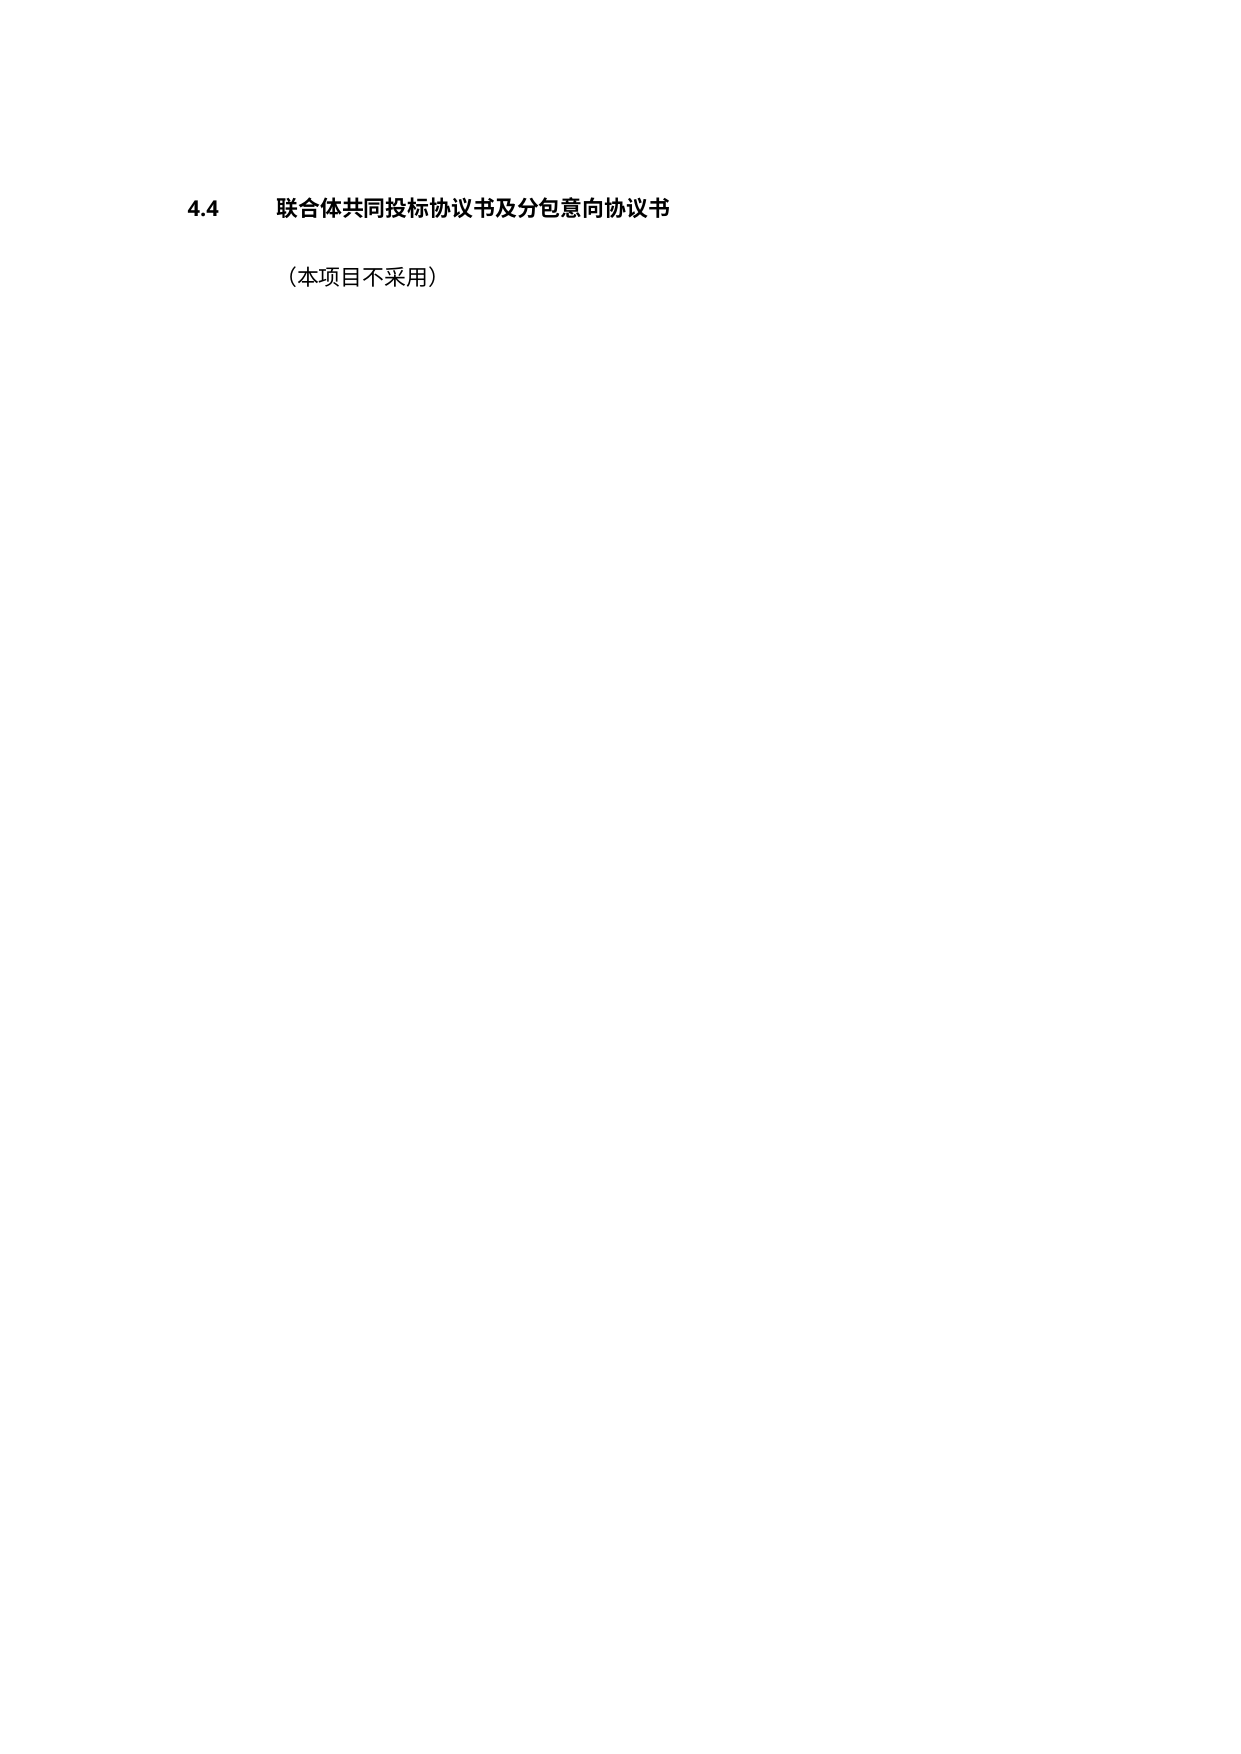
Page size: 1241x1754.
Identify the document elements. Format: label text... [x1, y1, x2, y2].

subtitle 4.4 联合体共同投标协议书及分包意向协议书 [187, 191, 1053, 223]
text （本项目不采用） [187, 259, 1053, 291]
